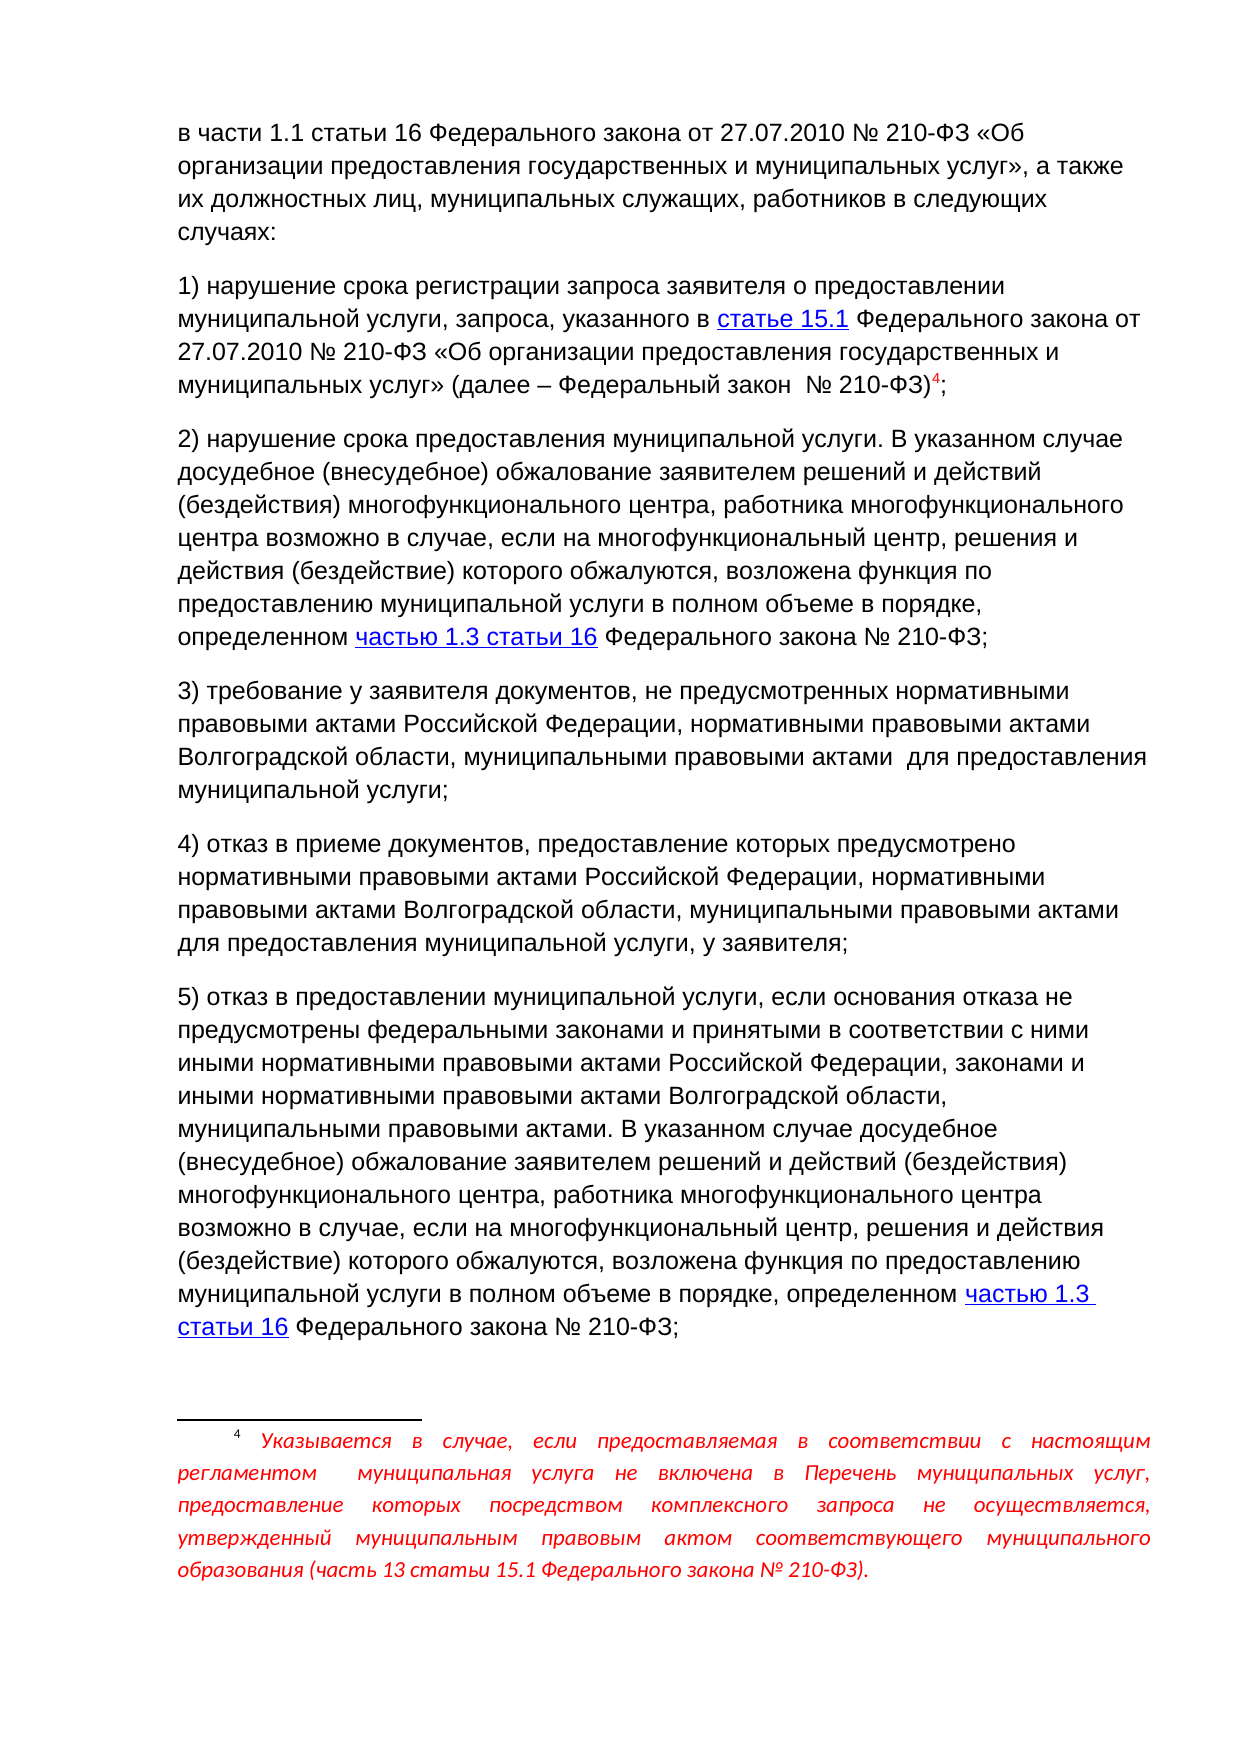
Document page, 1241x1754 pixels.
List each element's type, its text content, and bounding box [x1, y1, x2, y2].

text 2) нарушение срока предоставления муниципальной услуги. В указанном случае досудебное (внесудебное) обжалование заявителем решений и действий (бездействия) многофункционального центра, работника многофункционального центра возможно в случае, если на многофункциональный центр, решения и действия (бездействие) которого обжалуются, возложена функция по предоставлению муниципальной услуги в полном объеме в порядке, определенном частью 1.3 статьи 16 Федерального закона № 210-ФЗ; [177, 424, 1152, 651]
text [177, 118, 1152, 246]
text 1) нарушение срока регистрации запроса заявителя о предоставлении муниципальной услуги, запроса, указанного в статье 15.1 Федерального закона от 27.07.2010 № 210-ФЗ «Об организации предоставления государственных и муниципальных услуг» (далее – Федеральный закон № 210-ФЗ); [177, 271, 1152, 399]
text 5) отказ в предоставлении муниципальной услуги, если основания отказа не предусмотрены федеральными законами и принятыми в соответствии с ними иными нормативными правовыми актами Российской Федерации, законами и иными нормативными правовыми актами Волгоградской области, муниципальными правовыми актами. В указанном случае досудебное (внесудебное) обжалование заявителем решений и действий (бездействия) многофункционального центра, работника многофункционального центра возможно в случае, если на многофункциональный центр, решения и действия (бездействие) которого обжалуются, возложена функция по предоставлению муниципальной услуги в полном объеме в порядке, определенном частью 1.3 статьи 16 Федерального закона № 210-ФЗ; [177, 982, 1152, 1341]
text 3) требование у заявителя документов, не предусмотренных нормативными правовыми актами Российской Федерации, нормативными правовыми актами Волгоградской области, муниципальными правовыми актами для предоставления муниципальной услуги; [177, 676, 1152, 804]
text 4) отказ в приеме документов, предоставление которых предусмотрено нормативными правовыми актами Российской Федерации, нормативными правовыми актами Волгоградской области, муниципальными правовыми актами для предоставления муниципальной услуги, у заявителя; [177, 829, 1152, 957]
